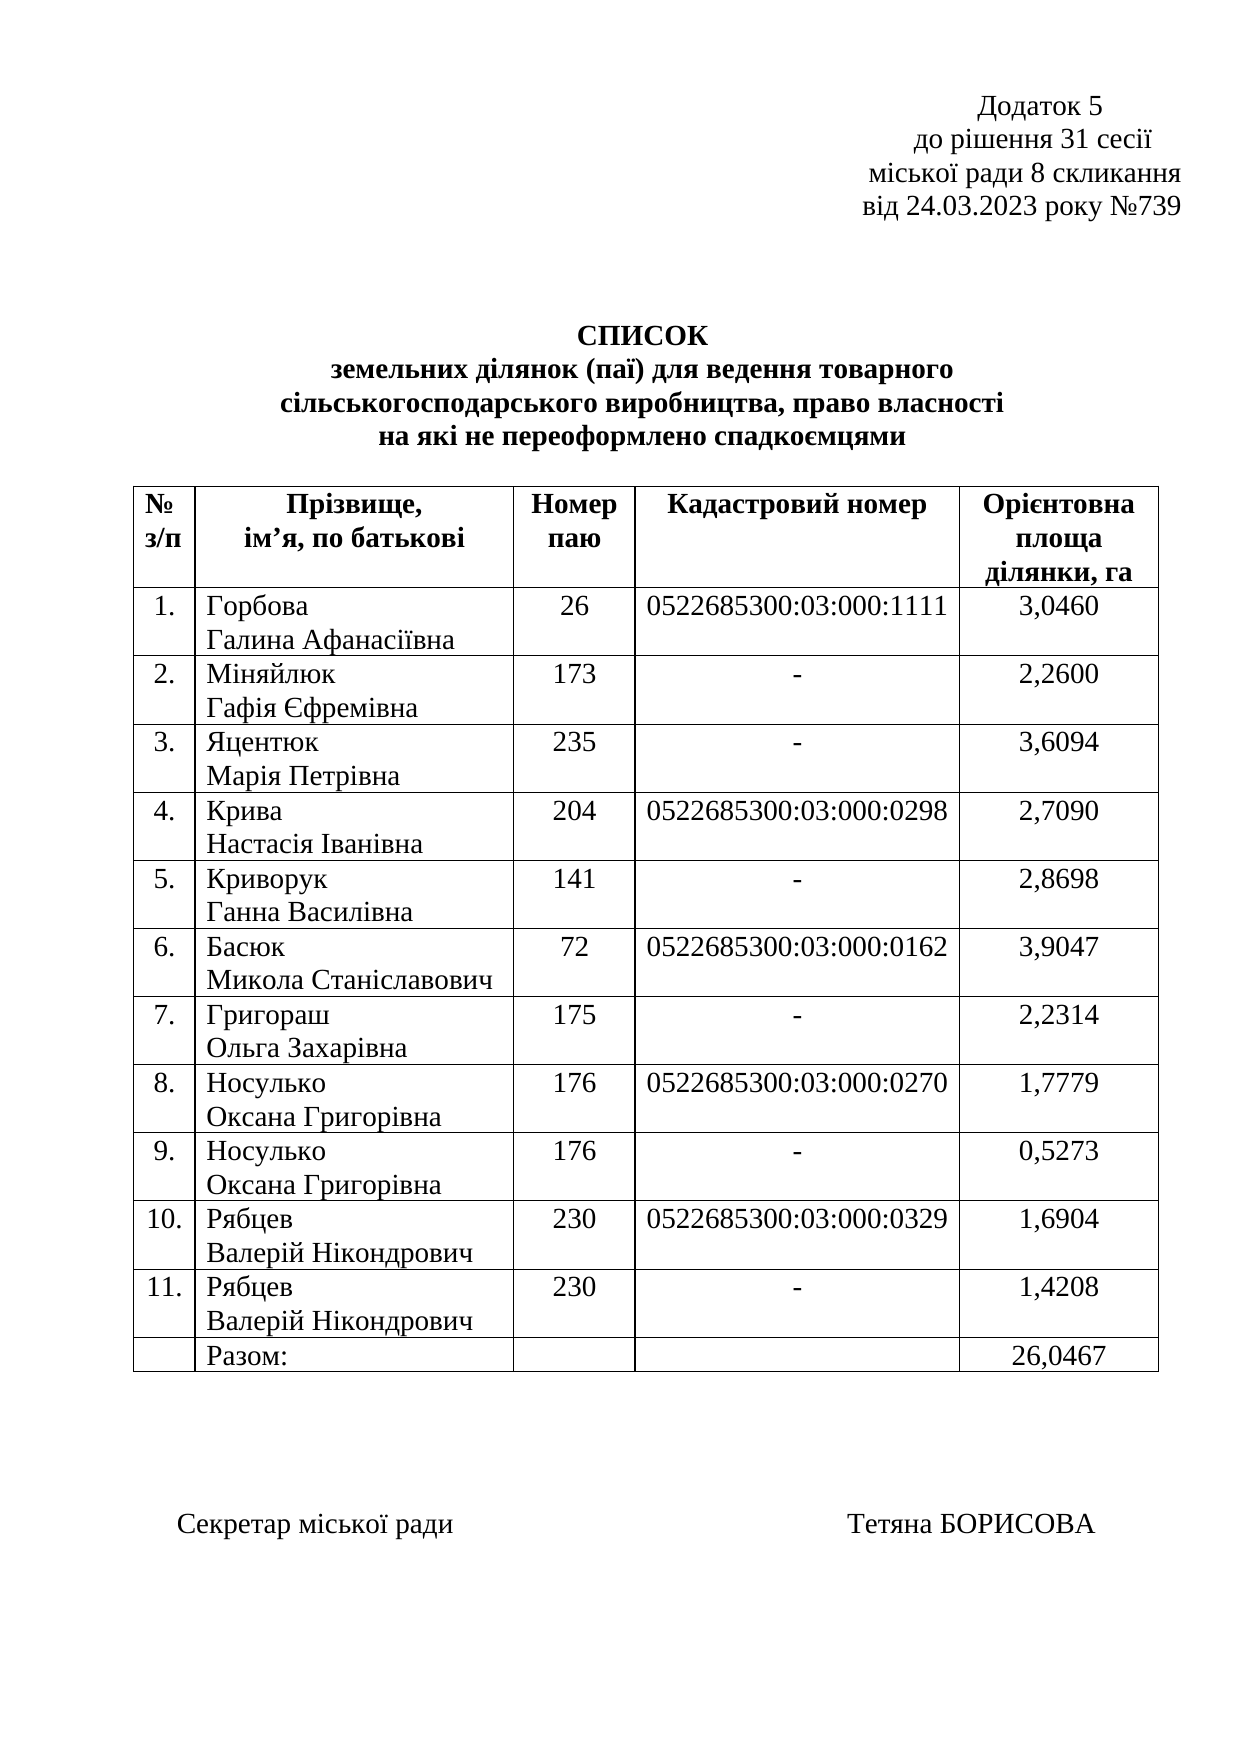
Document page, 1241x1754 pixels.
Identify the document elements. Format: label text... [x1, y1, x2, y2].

table_cell 72 [514, 929, 634, 996]
table_cell 173 [514, 656, 634, 723]
table_cell Горбова Галина Афанасіївна [196, 588, 513, 655]
table_cell Носулько Оксана Григорівна [196, 1133, 513, 1200]
table_cell 235 [514, 725, 634, 792]
text Додаток 5 [133, 88, 1181, 121]
table_cell - [636, 725, 959, 792]
table_cell 3,9047 [960, 929, 1158, 996]
table_cell 204 [514, 793, 634, 860]
table_header Кадастровий номер [636, 487, 959, 587]
text міської ради 8 скликання [133, 155, 1181, 188]
table_cell Басюк Микола Станіславович [196, 929, 513, 996]
table_cell 8. [134, 1065, 194, 1132]
table_cell Міняйлюк Гафія Єфремівна [196, 656, 513, 723]
table_cell 230 [514, 1270, 634, 1337]
table_cell Рябцев Валерій Нікондрович [196, 1201, 513, 1268]
text Секретар міської ради Тетяна БОРИСОВА [133, 1506, 1181, 1540]
table_cell 9. [134, 1133, 194, 1200]
table_cell [636, 1338, 959, 1371]
table_cell 1,4208 [960, 1270, 1158, 1337]
table_cell 11. [134, 1270, 194, 1337]
table_cell 0522685300:03:000:0298 [636, 793, 959, 860]
table_cell 4. [134, 793, 194, 860]
table_cell [514, 1338, 634, 1371]
table_cell 26,0467 [960, 1338, 1158, 1371]
table_cell 10. [134, 1201, 194, 1268]
table_cell Крива Настасія Іванівна [196, 793, 513, 860]
table_cell [134, 1338, 194, 1371]
table_header Орієнтовна площа ділянки, га [960, 487, 1158, 587]
table_cell 0522685300:03:000:1111 [636, 588, 959, 655]
table_cell 230 [514, 1201, 634, 1268]
text СПИСОК [133, 318, 1151, 351]
table_cell 0522685300:03:000:0162 [636, 929, 959, 996]
table_header Номер паю [514, 487, 634, 587]
table_cell Рябцев Валерій Нікондрович [196, 1270, 513, 1337]
table_cell Яцентюк Марія Петрівна [196, 725, 513, 792]
table_cell 2,2314 [960, 997, 1158, 1064]
table_header № з/п [134, 487, 194, 587]
table_cell 141 [514, 861, 634, 928]
table_cell 3,0460 [960, 588, 1158, 655]
table_cell Носулько Оксана Григорівна [196, 1065, 513, 1132]
table_cell 175 [514, 997, 634, 1064]
table_cell 0522685300:03:000:0329 [636, 1201, 959, 1268]
table_cell 2,7090 [960, 793, 1158, 860]
text земельних ділянок (паї) для ведення товарного [133, 351, 1151, 385]
table_cell 26 [514, 588, 634, 655]
table_cell - [636, 1270, 959, 1337]
table_cell 6. [134, 929, 194, 996]
text на які не переоформлено спадкоємцями [133, 418, 1151, 452]
table_cell 5. [134, 861, 194, 928]
table_cell 176 [514, 1065, 634, 1132]
table_cell 0522685300:03:000:0270 [636, 1065, 959, 1132]
table_cell Криворук Ганна Василівна [196, 861, 513, 928]
table_cell 7. [134, 997, 194, 1064]
table_cell Разом: [196, 1338, 513, 1371]
table_cell 2. [134, 656, 194, 723]
table_header Прізвище, ім’я, по батькові [196, 487, 513, 587]
table_cell 3. [134, 725, 194, 792]
table_cell 176 [514, 1133, 634, 1200]
table_cell 1,7779 [960, 1065, 1158, 1132]
table_cell 0,5273 [960, 1133, 1158, 1200]
table_cell Григораш Ольга Захарівна [196, 997, 513, 1064]
text від 24.03.2023 року №739 [133, 188, 1181, 222]
text сільськогосподарського виробництва, право власності [133, 385, 1151, 418]
table_cell 3,6094 [960, 725, 1158, 792]
table_cell - [636, 997, 959, 1064]
table_cell - [636, 656, 959, 723]
text до рішення 31 сесії [133, 121, 1181, 155]
table_cell 1. [134, 588, 194, 655]
table_cell 1,6904 [960, 1201, 1158, 1268]
table_cell - [636, 861, 959, 928]
table_cell 2,8698 [960, 861, 1158, 928]
table_cell - [636, 1133, 959, 1200]
table_cell 2,2600 [960, 656, 1158, 723]
